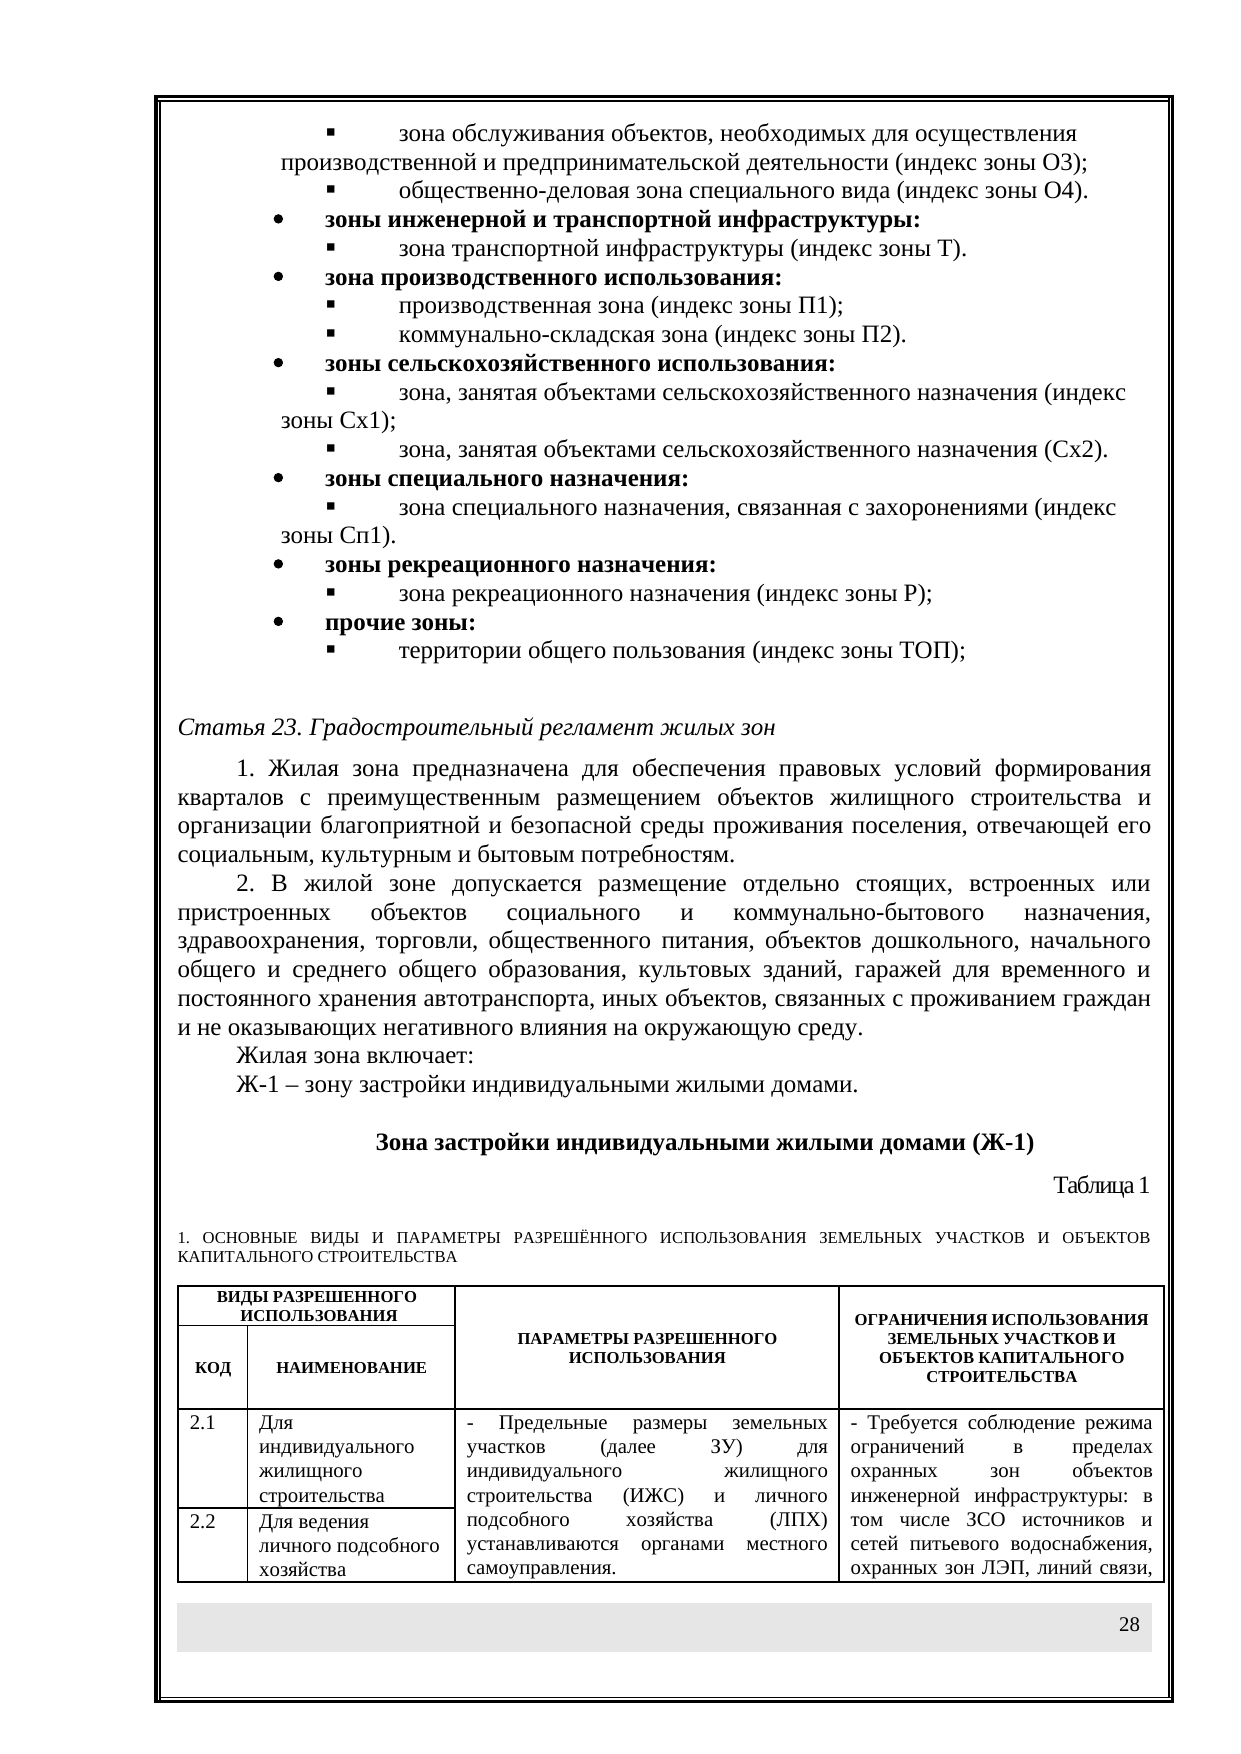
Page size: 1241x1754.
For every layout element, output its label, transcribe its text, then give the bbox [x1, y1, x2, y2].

list зоны инженерной и транспортной инфраструктуры: [236, 204, 1152, 233]
list зона специального назначения, связанная с захоронениями (индекс зоны Сп1). [281, 492, 1152, 549]
text Таблица 1 [252, 1170, 1152, 1199]
list зоны сельскохозяйственного использования: [236, 348, 1152, 377]
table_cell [248, 1509, 454, 1581]
list коммунально-складская зона (индекс зоны П2). [281, 319, 1152, 348]
table_cell 2.1 [179, 1410, 247, 1507]
list зона рекреационного назначения (индекс зоны Р); [281, 578, 1152, 607]
text Ж-1 – зону застройки индивидуальными жилыми домами. [177, 1069, 1152, 1098]
text 1. Жилая зона предназначена для обеспечения правовых условий формирования кварталов с преимущественным размещением объектов жилищного строительства и организации благоприятной и безопасной среды проживания поселения, отвечающей его социальным, культурным и бытовым потребностям. [177, 753, 1152, 868]
list зоны специального назначения: [236, 463, 1152, 492]
list зона обслуживания объектов, необходимых для осуществления производственной и предпринимательской деятельности (индекс зоны О3); [281, 118, 1152, 176]
list территории общего пользования (индекс зоны ТОП); [281, 636, 1152, 664]
table_cell КОД [179, 1326, 247, 1408]
text 2. В жилой зоне допускается размещение отдельно стоящих, встроенных или пристроенных объектов социального и коммунально-бытового назначения, здравоохранения, торговли, общественного питания, объектов дошкольного, начального общего и среднего общего образования, культовых зданий, гаражей для временного и постоянного хранения автотранспорта, иных объектов, связанных с проживанием граждан и не оказывающих негативного влияния на окружающую среду. [177, 868, 1152, 1041]
text 1. ОСНОВНЫЕ ВИДЫ И ПАРАМЕТРЫ РАЗРЕШЁННОГО ИСПОЛЬЗОВАНИЯ ЗЕМЕЛЬНЫХ УЧАСТКОВ И ОБЪЕКТОВ КАПИТАЛЬНОГО СТРОИТЕЛЬСТВА [177, 1227, 1152, 1266]
list зоны рекреационного назначения: [236, 549, 1152, 578]
table_cell НАИМЕНОВАНИЕ [248, 1326, 454, 1408]
text Зона застройки индивидуальными жилыми домами (Ж-1) [252, 1127, 1152, 1156]
subtitle Статья 23. Градостроительный регламент жилых зон [177, 712, 1152, 741]
list зона транспортной инфраструктуры (индекс зоны Т). [281, 233, 1152, 262]
list общественно-деловая зона специального вида (индекс зоны О4). [281, 176, 1152, 204]
list зона, занятая объектами сельскохозяйственного назначения (Сх2). [281, 434, 1152, 463]
list зона, занятая объектами сельскохозяйственного назначения (индекс зоны Сх1); [281, 377, 1152, 434]
table_header ВИДЫ РАЗРЕШЕННОГО ИСПОЛЬЗОВАНИЯ [179, 1287, 454, 1325]
table_header ПАРАМЕТРЫ РАЗРЕШЕННОГО ИСПОЛЬЗОВАНИЯ [456, 1287, 838, 1408]
list зона производственного использования: [236, 262, 1152, 291]
text Жилая зона включает: [177, 1041, 1152, 1069]
list производственная зона (индекс зоны П1); [281, 291, 1152, 319]
table_cell 2.2 [179, 1509, 247, 1581]
list прочие зоны: [236, 607, 1152, 636]
table_header ОГРАНИЧЕНИЯ ИСПОЛЬЗОВАНИЯ ЗЕМЕЛЬНЫХ УЧАСТКОВ И ОБЪЕКТОВ КАПИТАЛЬНОГО СТРОИТЕЛЬСТВА [840, 1287, 1163, 1408]
table_cell Для индивидуального жилищного строительства [248, 1410, 454, 1507]
